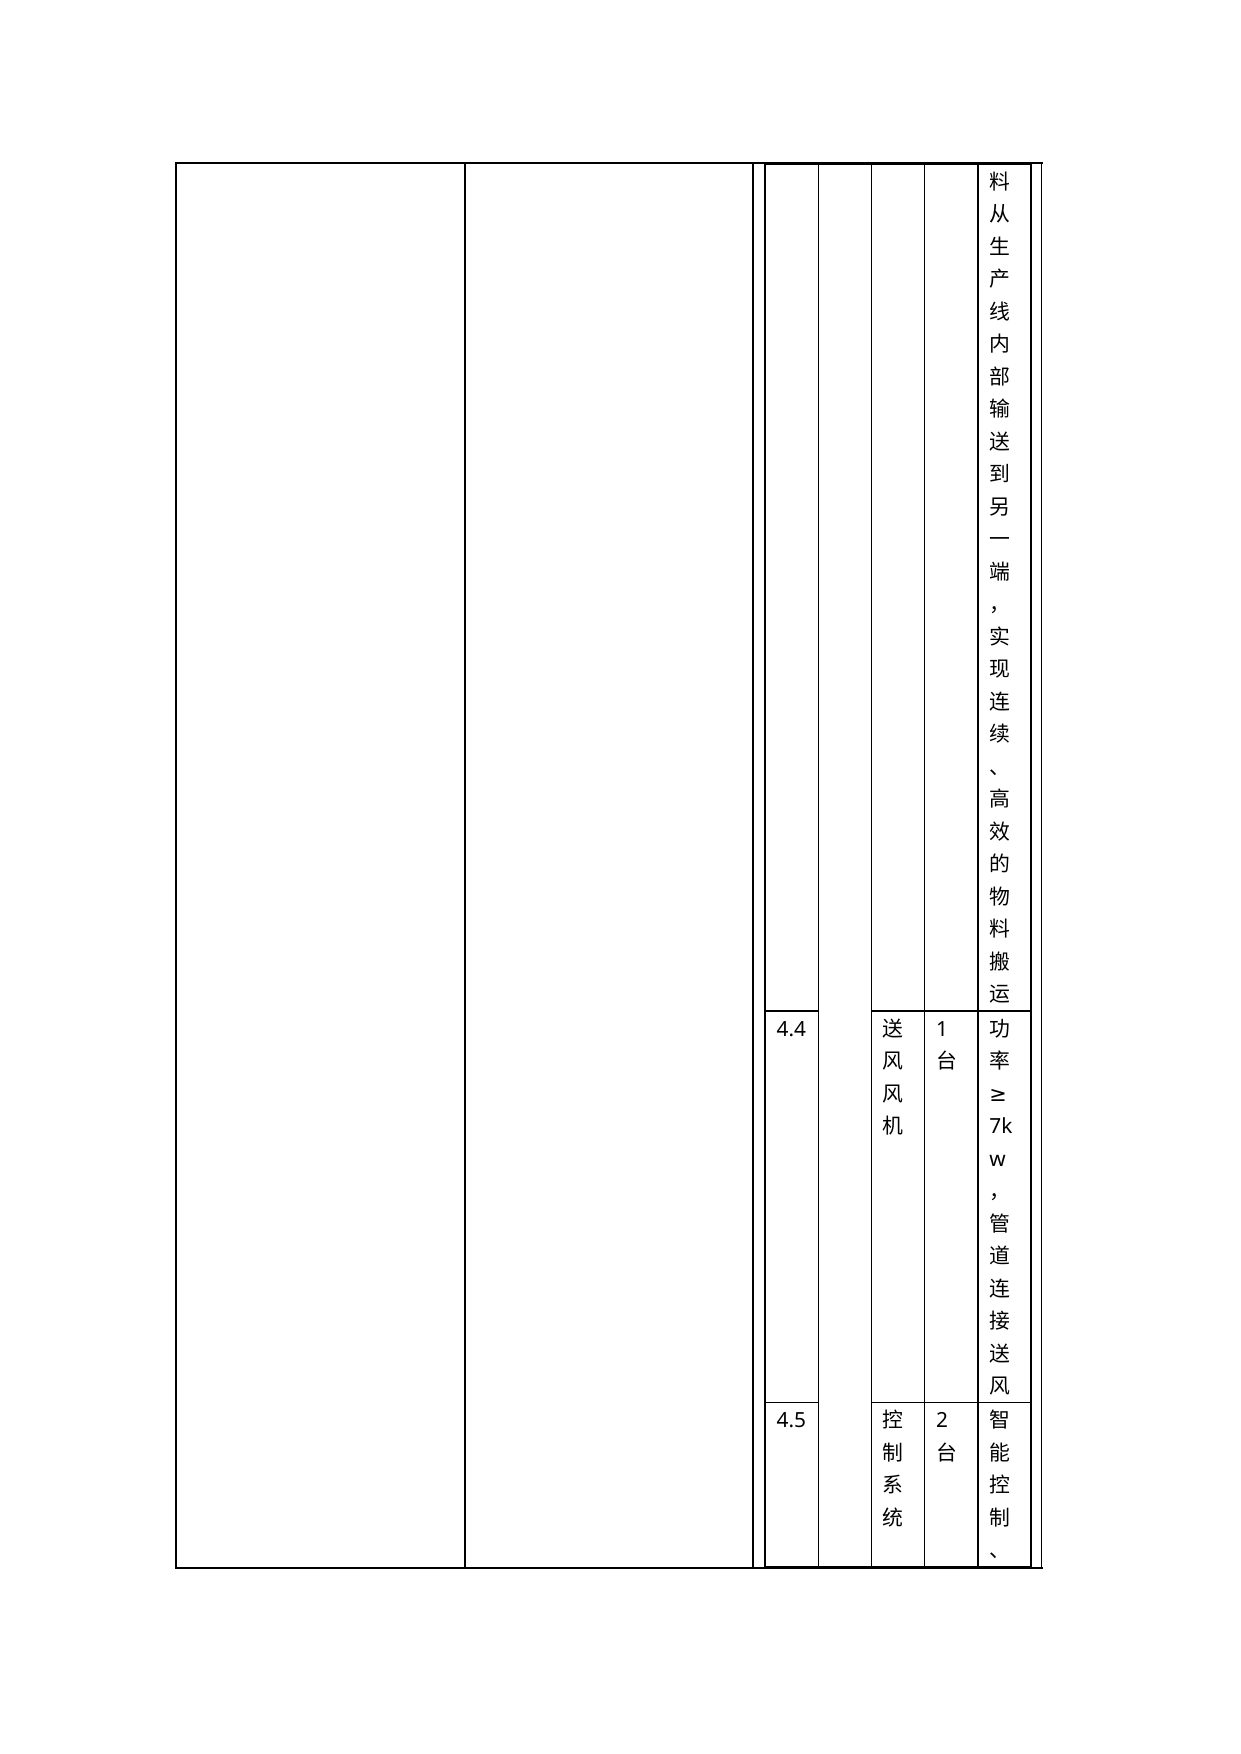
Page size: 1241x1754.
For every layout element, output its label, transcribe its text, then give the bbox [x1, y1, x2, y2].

table_cell [979, 165, 1030, 1010]
table_cell [925, 1403, 977, 1566]
table_cell [754, 164, 764, 1567]
table_cell [872, 165, 924, 1010]
table_cell [979, 1012, 1030, 1402]
table_cell [872, 1403, 924, 1566]
table_cell [925, 1012, 977, 1402]
table_cell 1 [177, 164, 464, 1567]
table_cell [872, 1012, 924, 1402]
table_cell [979, 1403, 1030, 1566]
table_cell [766, 1012, 818, 1402]
table_cell [766, 1403, 818, 1566]
table_cell [925, 165, 977, 1010]
table_cell [1032, 164, 1041, 1567]
table_cell [819, 165, 871, 1566]
table_cell [766, 165, 818, 1010]
table_cell [466, 164, 752, 1567]
